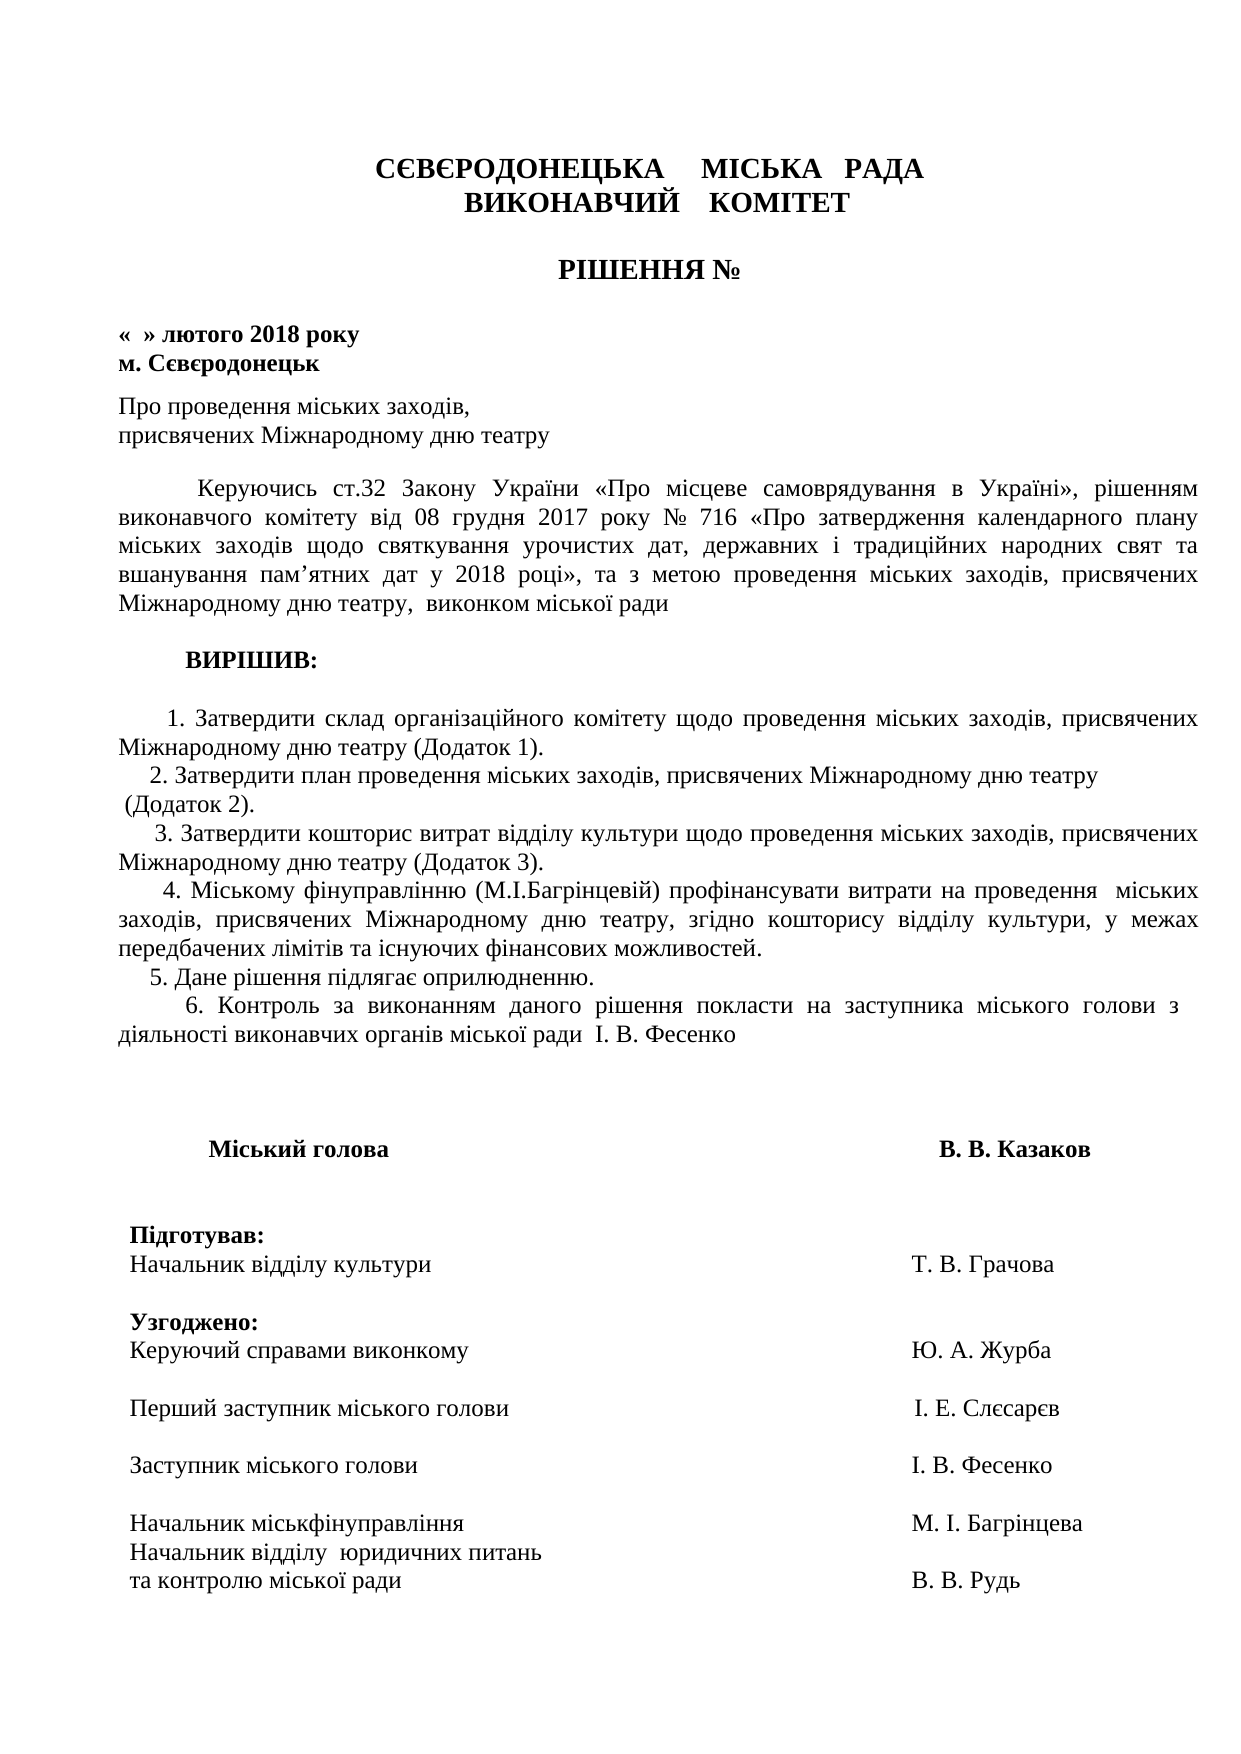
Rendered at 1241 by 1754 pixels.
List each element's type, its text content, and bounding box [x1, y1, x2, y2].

table_cell І. В. Фесенко [900, 1422, 1136, 1479]
table_cell Заступник міського голови [118, 1422, 900, 1479]
table_cell Перший заступник міського голови [118, 1364, 900, 1422]
table_cell М. І. Багрінцева [900, 1479, 1136, 1537]
text СЄВЄРОДОНЕЦЬКА МІСЬКА РАДА [118, 152, 1181, 185]
table_cell Ю. А. Журба [900, 1278, 1136, 1364]
text Керуючись ст.32 Закону України «Про місцеве самоврядування в Україні», рішенням виконавчого комітету від 08 грудня 2017 року № 716 «Про затвердження календарного плану міських заходів щодо святкування урочистих дат, державних і традиційних народних свят та вшанування пам’ятних дат у 2018 році», та з метою проведення міських заходів, присвячених Міжнародному дню театру, виконком міської ради [118, 473, 1200, 617]
text 3. Затвердити кошторис витрат відділу культури щодо проведення міських заходів, присвячених Міжнародному дню театру (Додаток 3). [118, 818, 1200, 875]
text РІШЕННЯ № [118, 252, 1181, 286]
table_cell Узгоджено: Керуючий справами виконкому [118, 1278, 900, 1364]
subtitle ВИКОНАВЧИЙ КОМІТЕТ [133, 185, 1137, 219]
text 1. Затвердити склад організаційного комітету щодо проведення міських заходів, присвячених Міжнародному дню театру (Додаток 1). [118, 703, 1200, 760]
subtitle м. Сєвєродонецьк [118, 348, 1152, 377]
text Міський голова В. В. Казаков [118, 1134, 1181, 1163]
text 6. Контроль за виконанням даного рішення покласти на заступника міського голови з діяльності виконавчих органів міської ради І. В. Фесенко [118, 990, 1181, 1048]
subtitle « » лютого 2018 року [118, 319, 1152, 348]
text ВИРІШИВ: [148, 645, 1181, 674]
text Про проведення міських заходів, [118, 391, 1200, 420]
table_cell В. В. Рудь [900, 1537, 1136, 1594]
text 5. Дане рішення підлягає оприлюдненню. [118, 962, 1181, 990]
table_header Підготував: Начальник відділу культури [118, 1220, 900, 1278]
text (Додаток 2). [118, 789, 1200, 818]
table_cell І. Е. Слєсарєв [900, 1364, 1136, 1422]
table_header Т. В. Грачова [900, 1220, 1136, 1278]
text присвячених Міжнародному дню театру [118, 420, 1200, 449]
text 2. Затвердити план проведення міських заходів, присвячених Міжнародному дню театру [118, 760, 1200, 789]
table_cell Начальник міськфінуправління [118, 1479, 900, 1537]
table_cell Начальник відділу юридичних питань та контролю міської ради [118, 1537, 900, 1594]
text 4. Міському фінуправлінню (М.І.Багрінцевій) профінансувати витрати на проведення міських заходів, присвячених Міжнародному дню театру, згідно кошторису відділу культури, у межах передбачених лімітів та існуючих фінансових можливостей. [118, 875, 1200, 962]
